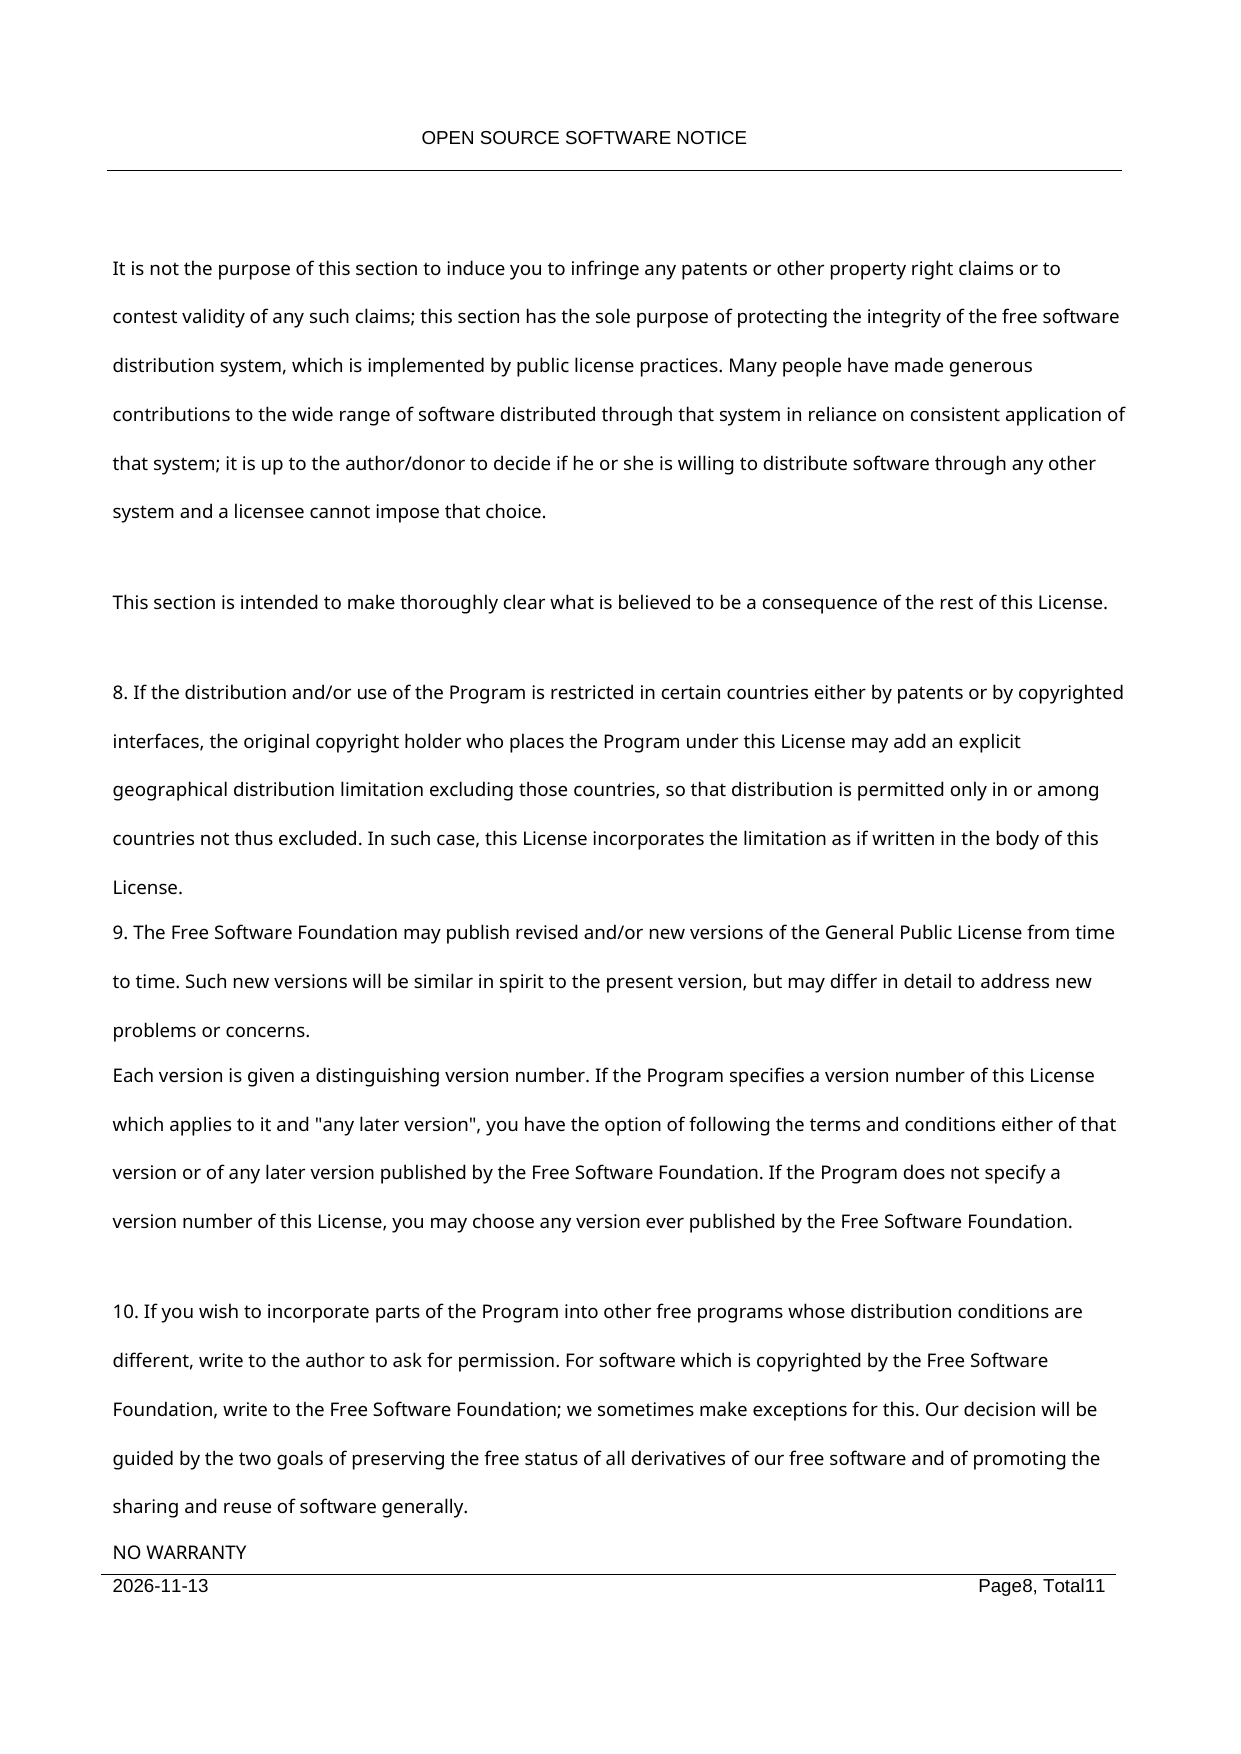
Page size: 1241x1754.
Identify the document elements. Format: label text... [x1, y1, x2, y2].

text 10. If you wish to incorporate parts of the Program into other free programs whose distribution conditions are different, write to the author to ask for permission. For software which is copyrighted by the Free Software Foundation, write to the Free Software Foundation; we sometimes make exceptions for this. Our decision will be guided by the two goals of preserving the free status of all derivatives of our free software and of promoting the sharing and reuse of software generally. [112, 1295, 1128, 1523]
text 9. The Free Software Foundation may publish revised and/or new versions of the General Public License from time to time. Such new versions will be similar in spirit to the present version, but may differ in detail to address new problems or concerns. [112, 916, 1128, 1046]
text This section is intended to make thoroughly clear what is believed to be a consequence of the rest of this License. [112, 586, 1128, 618]
text It is not the purpose of this section to induce you to infringe any patents or other property right claims or to contest validity of any such claims; this section has the sole purpose of protecting the integrity of the free software distribution system, which is implemented by public license practices. Many people have made generous contributions to the wide range of software distributed through that system in reliance on consistent application of that system; it is up to the author/donor to decide if he or she is willing to distribute software through any other system and a licensee cannot impose that choice. [112, 251, 1128, 528]
text Each version is given a distinguishing version number. If the Program specifies a version number of this License which applies to it and "any later version", you have the option of following the terms and conditions either of that version or of any later version published by the Free Software Foundation. If the Program does not specify a version number of this License, you may choose any version ever published by the Free Software Foundation. [112, 1059, 1128, 1237]
text 8. If the distribution and/or use of the Program is restricted in certain countries either by patents or by copyrighted interfaces, the original copyright holder who places the Program under this License may add an explicit geographical distribution limitation excluding those countries, so that distribution is permitted only in or among countries not thus excluded. In such case, this License incorporates the limitation as if written in the body of this License. [112, 676, 1128, 903]
text NO WARRANTY [112, 1536, 1128, 1568]
